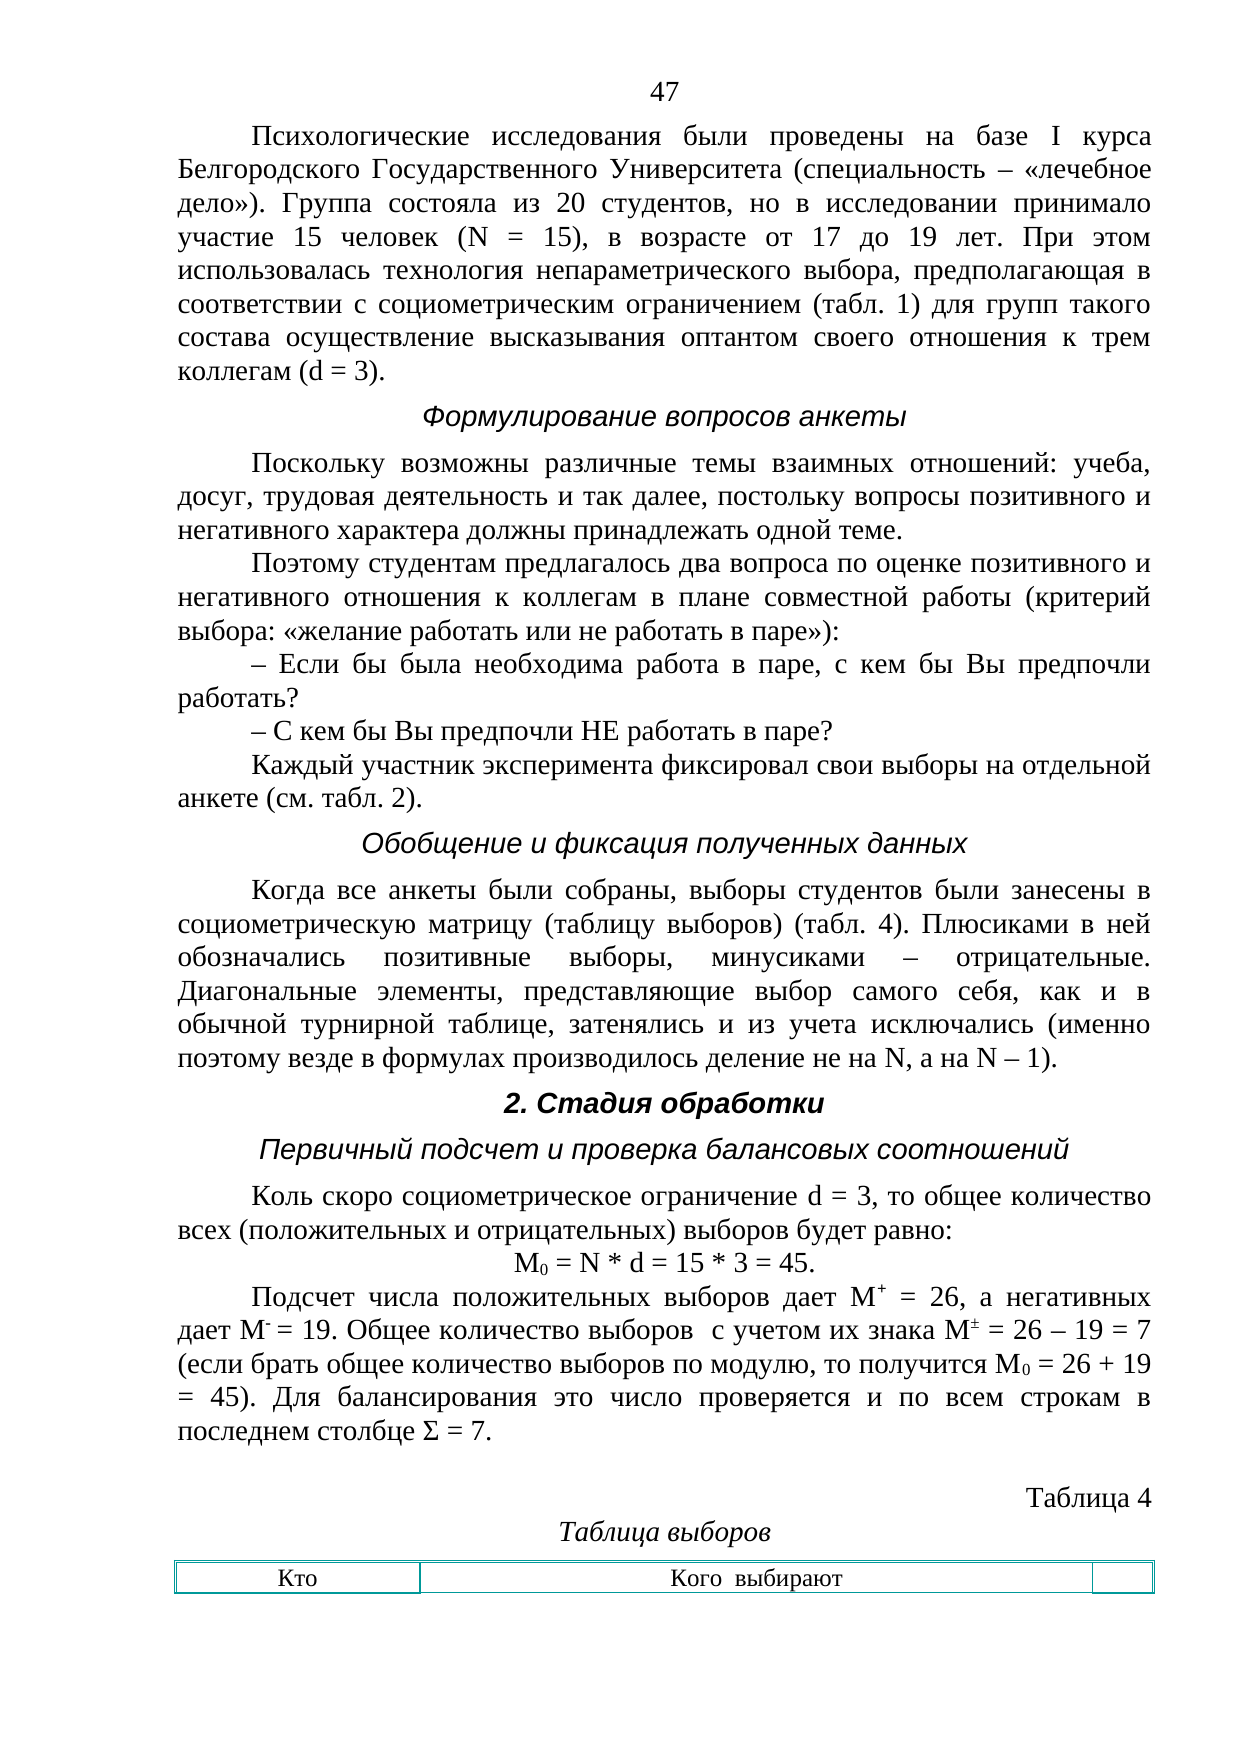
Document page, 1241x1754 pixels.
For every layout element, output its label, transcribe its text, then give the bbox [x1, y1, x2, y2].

table_header Кто выбирает [177, 1563, 419, 1592]
text Таблица 4 [177, 1480, 1152, 1514]
text – С кем бы Вы предпочли НЕ работать в паре? [177, 713, 1152, 747]
text Первичный подсчет и проверка балансовых соотношений [177, 1132, 1152, 1166]
text Когда все анкеты были собраны, выборы студентов были занесены в социометрическую матрицу (таблицу выборов) (табл. 4). Плюсиками в ней обозначались позитивные выборы, минусиками – отрицательные. Диагональные элементы, представляющие выбор самого себя, как и в обычной турнирной таблице, затенялись и из учета исключались (именно поэтому везде в формулах производилось деление не на N, а на N – 1). [177, 872, 1152, 1074]
text М0 = N * d = 15 * 3 = 45. [177, 1245, 1152, 1279]
text Поскольку возможны различные темы взаимных отношений: учеба, досуг, трудовая деятельность и так далее, постольку вопросы позитивного и негативного характера должны принадлежать одной теме. [177, 445, 1152, 546]
text 2. Стадия обработки [177, 1086, 1152, 1120]
text Каждый участник эксперимента фиксировал свои выборы на отдельной анкете (см. табл. 2). [177, 747, 1152, 814]
text Психологические исследования были проведены на базе I курса Белгородского Государственного Университета (специальность – «лечебное дело»). Группа состояла из 20 студентов, но в исследовании принимало участие 15 человек (N = 15), в возрасте от 17 до 19 лет. При этом использовалась технология непараметрического выбора, предполагающая в соответствии с социометрическим ограничением (табл. 1) для групп такого состава осуществление высказывания оптантом своего отношения к трем коллегам (d = 3). [177, 118, 1152, 386]
text – Если бы была необходима работа в паре, с кем бы Вы предпочли работать? [177, 646, 1152, 713]
table_header Кого выбирают [421, 1563, 1092, 1592]
text Таблица выборов [177, 1514, 1152, 1547]
text Коль скоро социометрическое ограничение d = 3, то общее количество всех (положительных и отрицательных) выборов будет равно: [177, 1178, 1152, 1245]
text Подсчет числа положительных выборов дает М+ = 26, а негативных дает М- = 19. Общее количество выборов с учетом их знака М± = 26 – 19 = 7 (если брать общее количество выборов по модулю, то получится М0 = 26 + 19 = 45). Для балансирования это число проверяется и по всем строкам в последнем столбце Σ = 7. [177, 1279, 1152, 1447]
text Поэтому студентам предлагалось два вопроса по оценке позитивного и негативного отношения к коллегам в плане совместной работы (критерий выбора: «желание работать или не работать в паре»): [177, 546, 1152, 646]
text Обобщение и фиксация полученных данных [177, 826, 1152, 860]
table_header ∑ [1093, 1563, 1152, 1592]
text Формулирование вопросов анкеты [177, 399, 1152, 432]
